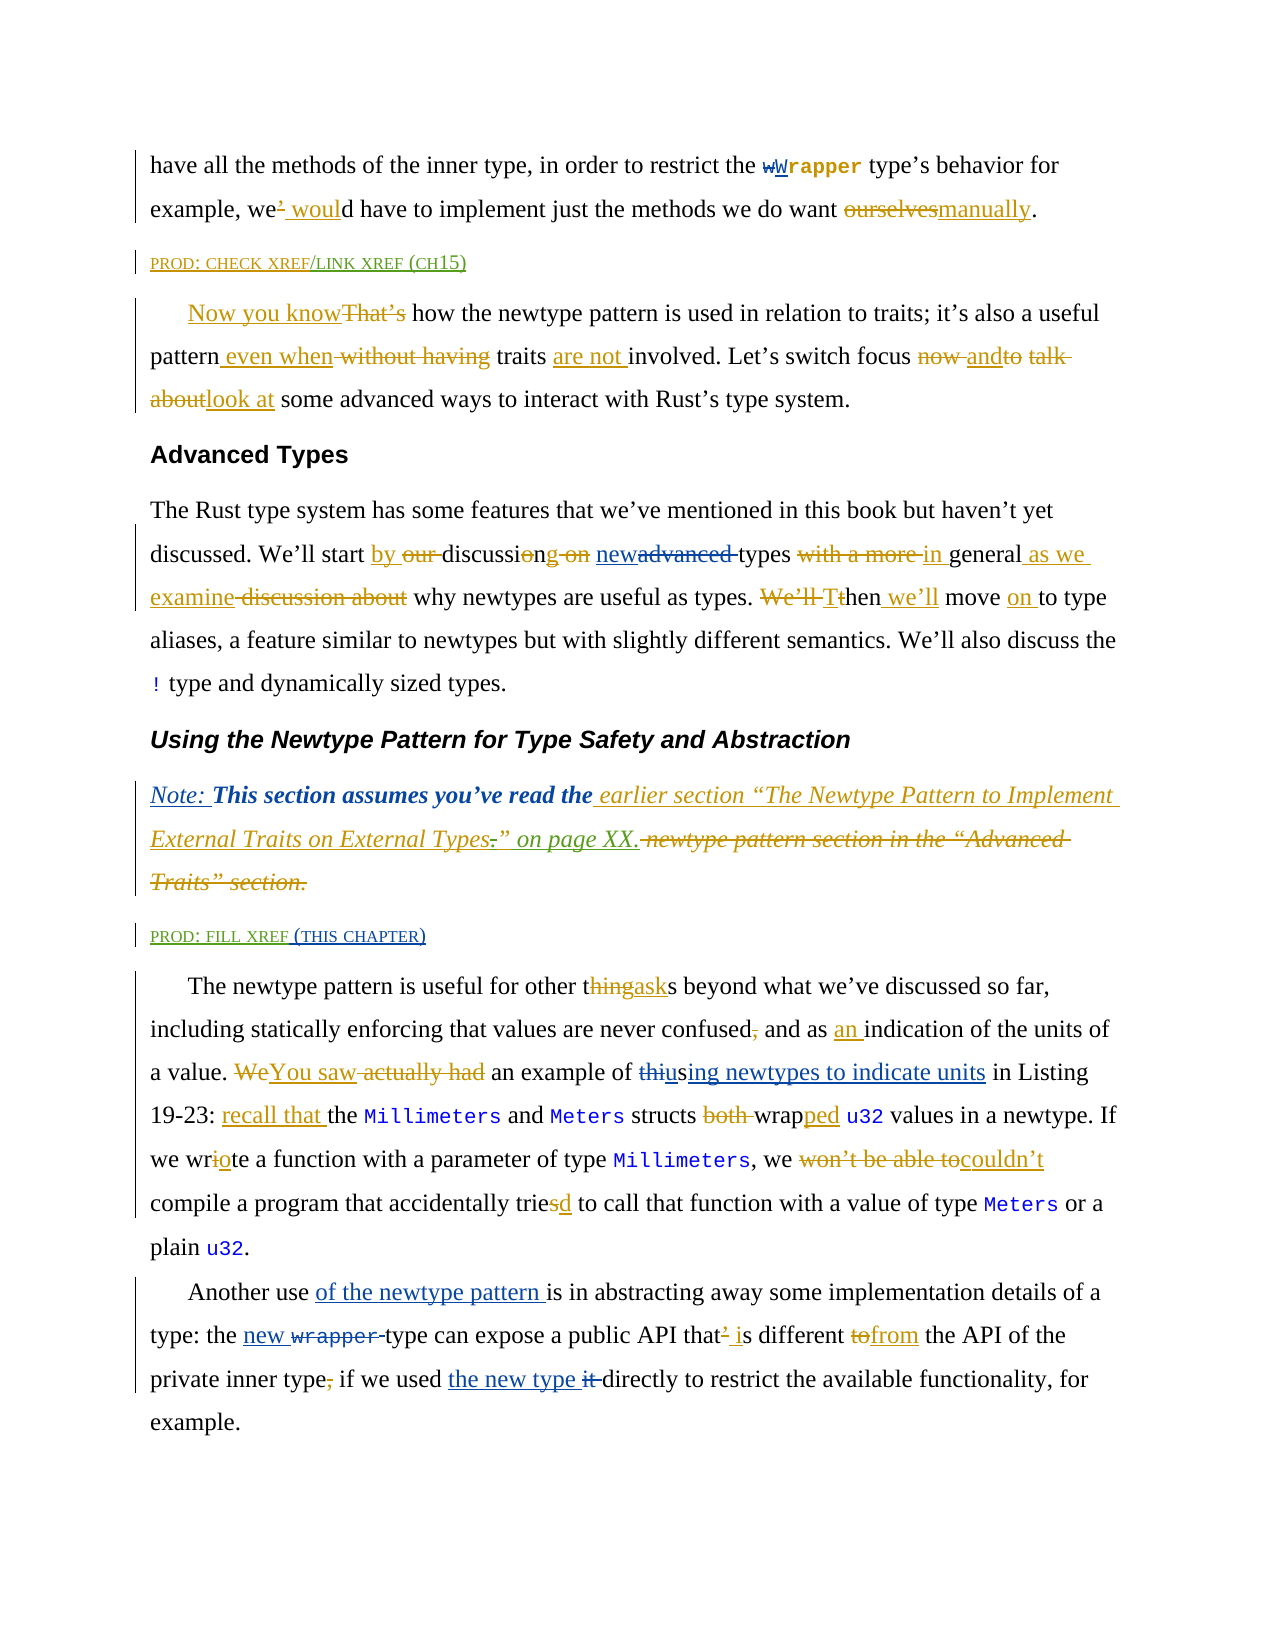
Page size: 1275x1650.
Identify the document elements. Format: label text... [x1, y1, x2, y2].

text This section assumes you’ve read the [150, 781, 1125, 896]
text The Rust type system has some features that we’ve mentioned in this book but haven’t yet discussed. We’ll start discussin types general why newtypes are useful as types. hen move to type aliases, a feature similar to newtypes but with slightly different semantics. We’ll also discuss the ! type and dynamically sized types. [150, 496, 1125, 698]
text how the newtype pattern is used in relation to traits; it’s also a useful pattern traits involved. Let’s switch focus some advanced ways to interact with Rust’s type system. [150, 298, 1125, 413]
text Advanced Types [150, 440, 1125, 469]
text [150, 150, 1125, 223]
text Using the Newtype Pattern for Type Safety and Abstraction [150, 725, 1125, 754]
text The newtype pattern is useful for other ts beyond what we’ve discussed so far, including statically enforcing that values are never confused and as indication of the units of a value. an example of s in Listing 19-23: the Millimeters and Meters structs wrap u32 values in a newtype. If we wrte a function with a parameter of type Millimeters, we compile a program that accidentally trie to call that function with a value of type Meters or a plain u32. [150, 971, 1125, 1262]
text Another use is in abstracting away some implementation details of a type: the type can expose a public API thats different the API of the private inner type if we used directly to restrict the available functionality, for example. [150, 1277, 1125, 1436]
